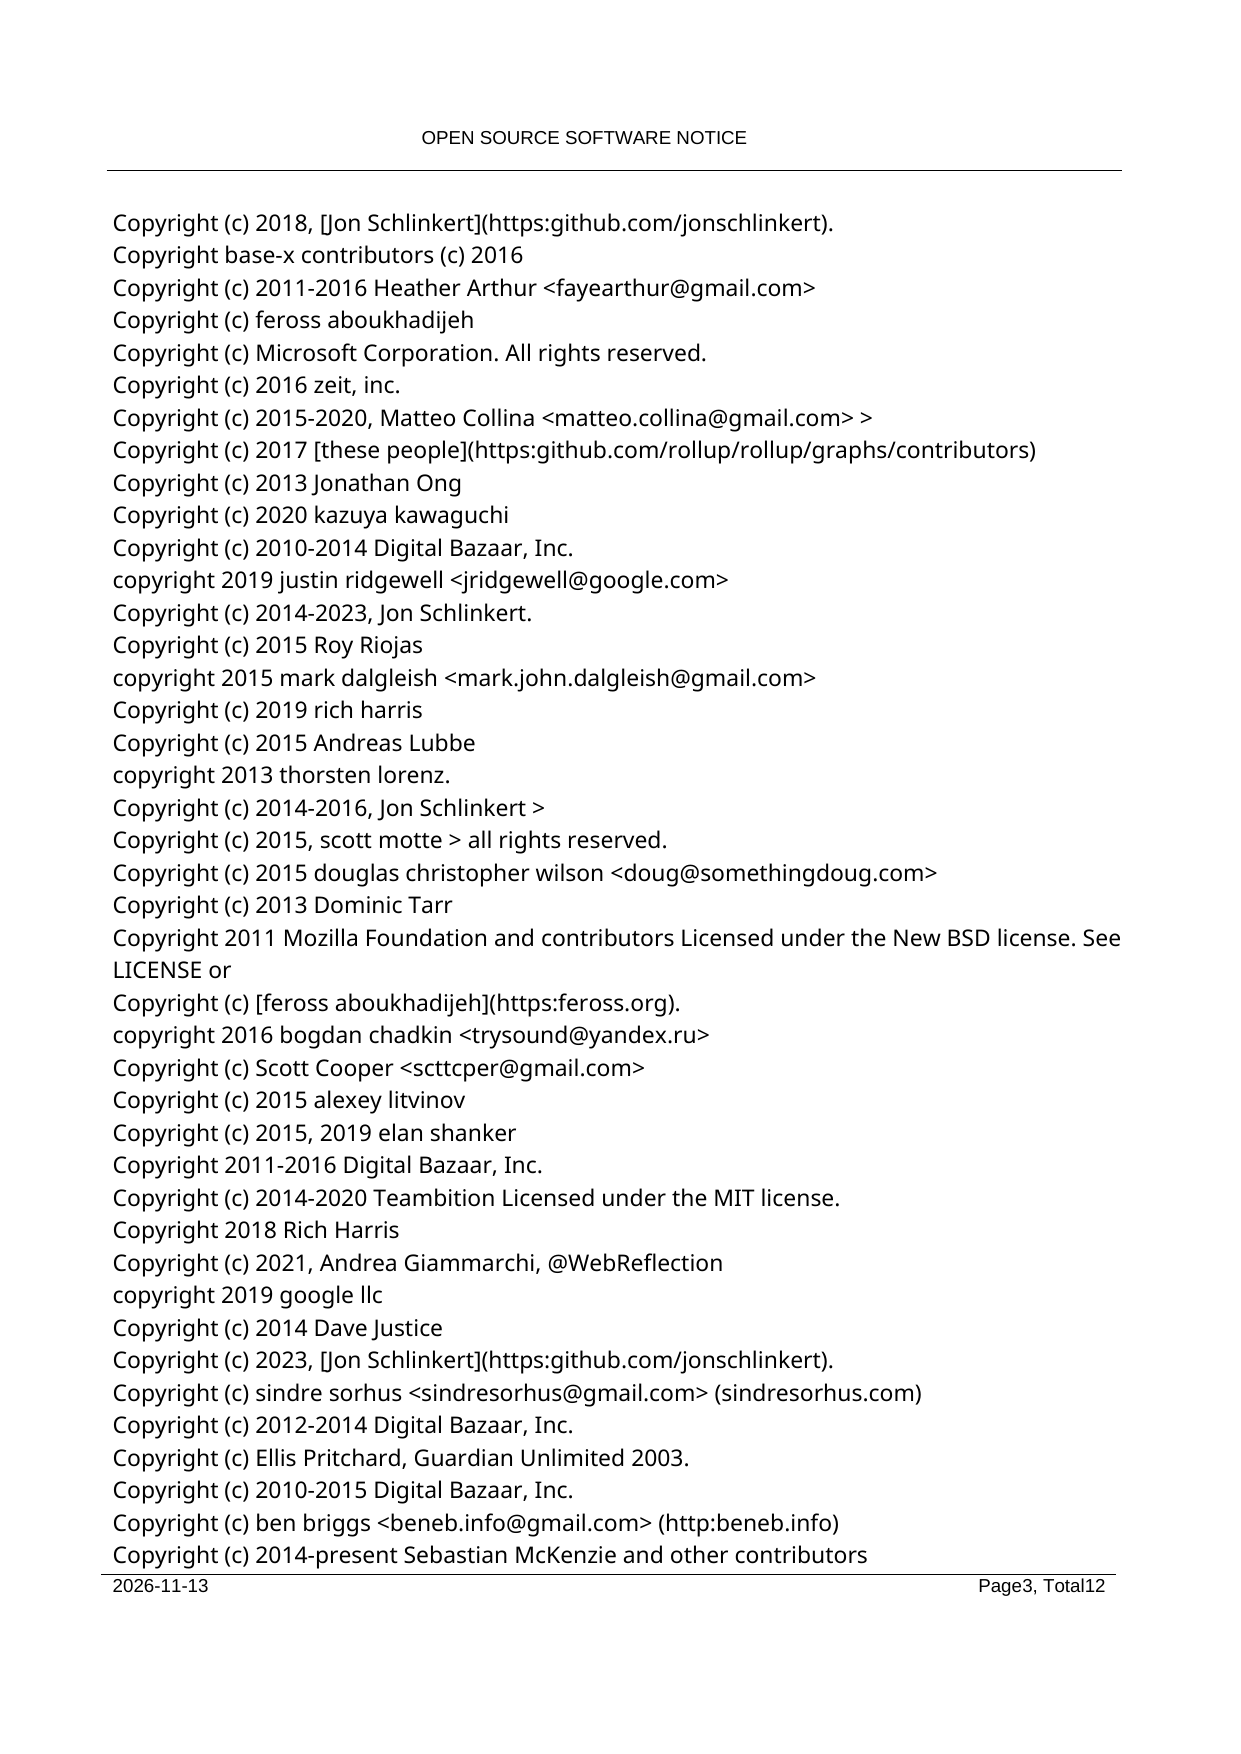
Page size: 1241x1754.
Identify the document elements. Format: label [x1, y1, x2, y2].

text [112, 206, 1128, 1571]
